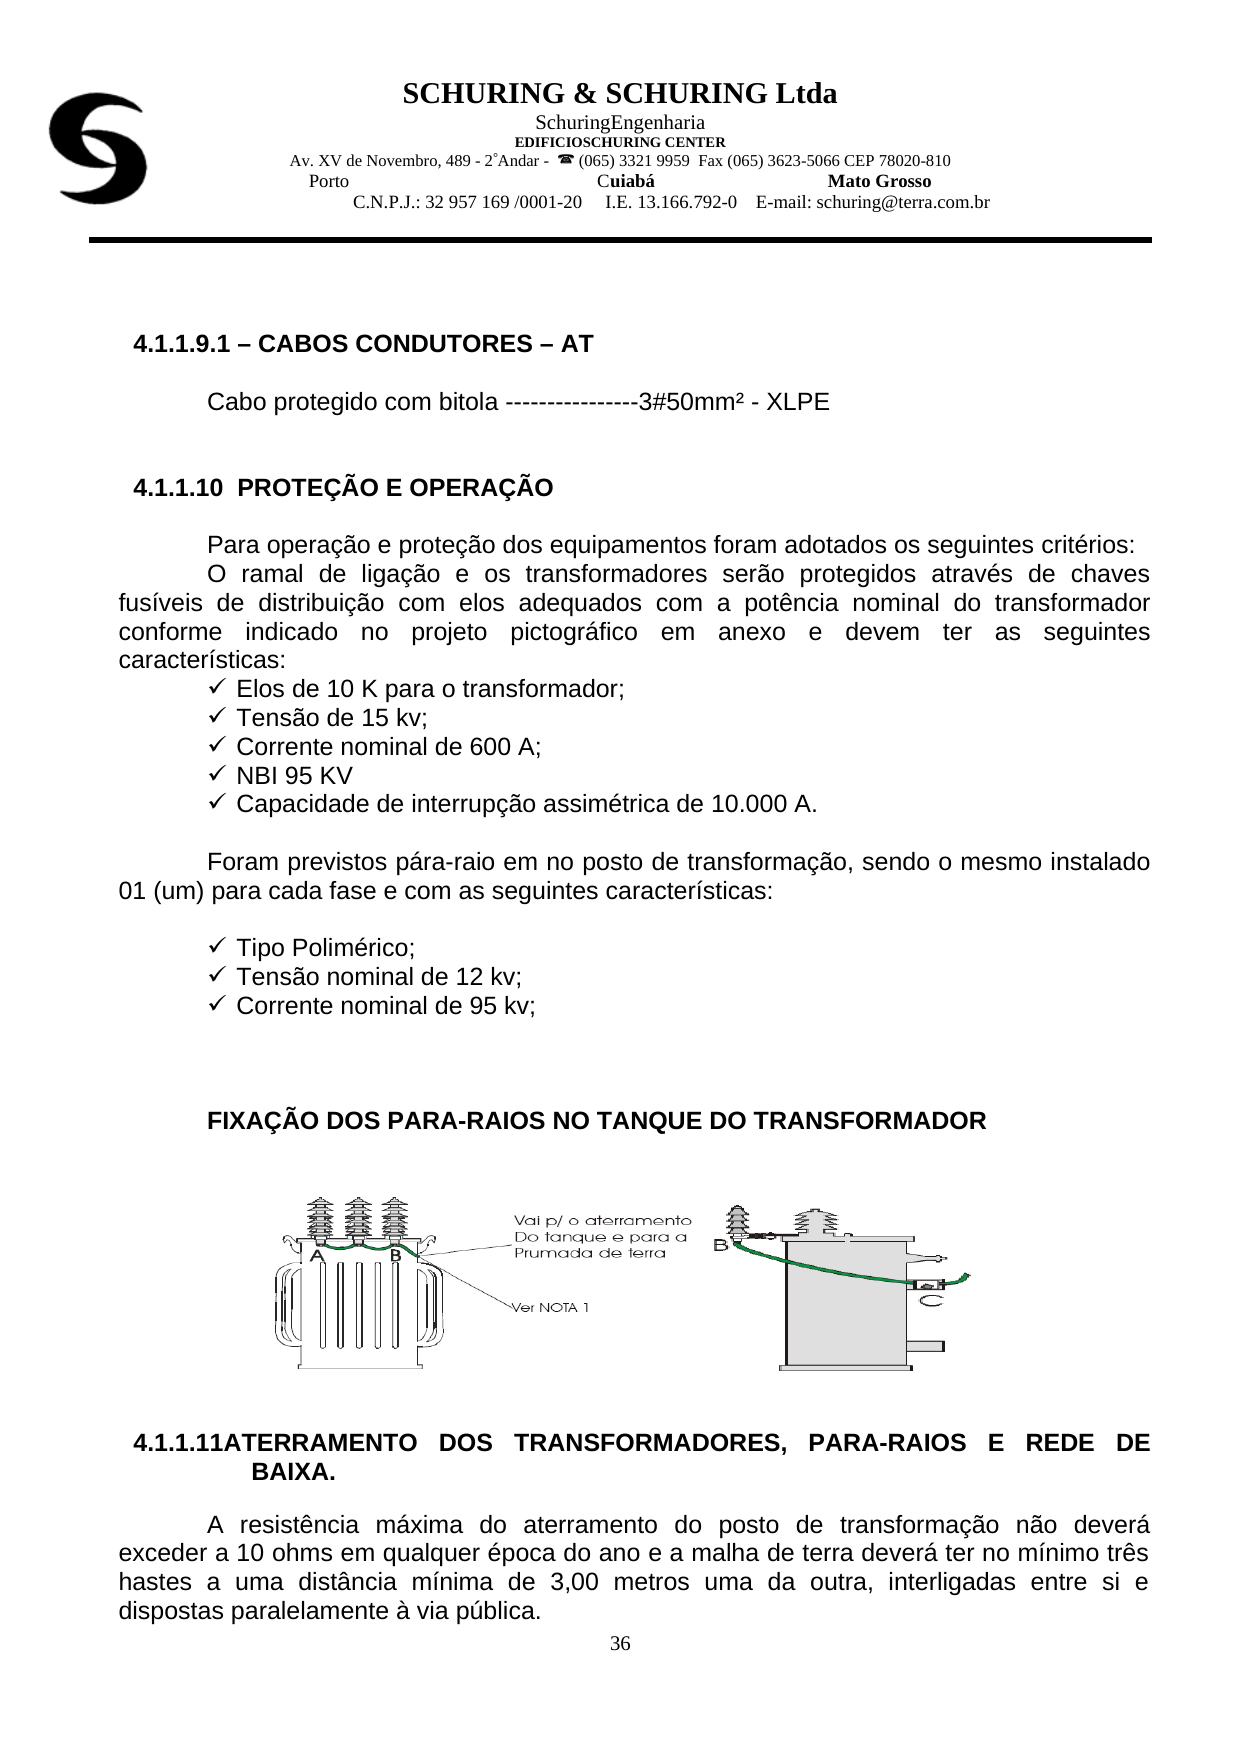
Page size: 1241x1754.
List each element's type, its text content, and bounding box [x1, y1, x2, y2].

list Tensão de 15 kv; [118, 703, 1152, 732]
list Corrente nominal de 95 kv; [118, 991, 1152, 1020]
list Corrente nominal de 600 A; [118, 732, 1152, 761]
text 4.1.1.11ATERRAMENTO DOS TRANSFORMADORES, PARA-RAIOS E REDE DE BAIXA. [133, 1428, 1152, 1486]
text 4.1.1.9.1 – CABOS CONDUTORES – AT [133, 329, 1152, 358]
text Para operação e proteção dos equipamentos foram adotados os seguintes critérios: [118, 530, 1152, 559]
list Capacidade de interrupção assimétrica de 10.000 A. [118, 789, 1152, 818]
picture [269, 1192, 971, 1371]
list Elos de 10 K para o transformador; [118, 674, 1152, 703]
list Tipo Polimérico; [118, 933, 1152, 962]
text A resistência máxima do aterramento do posto de transformação não deverá exceder a 10 ohms em qualquer época do ano e a malha de terra deverá ter no mínimo três hastes a uma distância mínima de 3,00 metros uma da outra, interligadas entre si e dispostas paralelamente à via pública. [118, 1509, 1152, 1624]
text FIXAÇÃO DOS PARA-RAIOS NO TANQUE DO TRANSFORMADOR [118, 1106, 1152, 1135]
text Cabo protegido com bitola ----------------3#50mm² - XLPE [118, 387, 1152, 415]
list Tensão nominal de 12 kv; [118, 962, 1152, 991]
list NBI 95 KV [118, 761, 1152, 789]
text 4.1.1.10 PROTEÇÃO E OPERAÇÃO [133, 473, 1152, 502]
text Foram previstos pára-raio em no posto de transformação, sendo o mesmo instalado 01 (um) para cada fase e com as seguintes características: [118, 847, 1152, 904]
text O ramal de ligação e os transformadores serão protegidos através de chaves fusíveis de distribuição com elos adequados com a potência nominal do transformador conforme indicado no projeto pictográfico em anexo e devem ter as seguintes características: [118, 559, 1152, 674]
